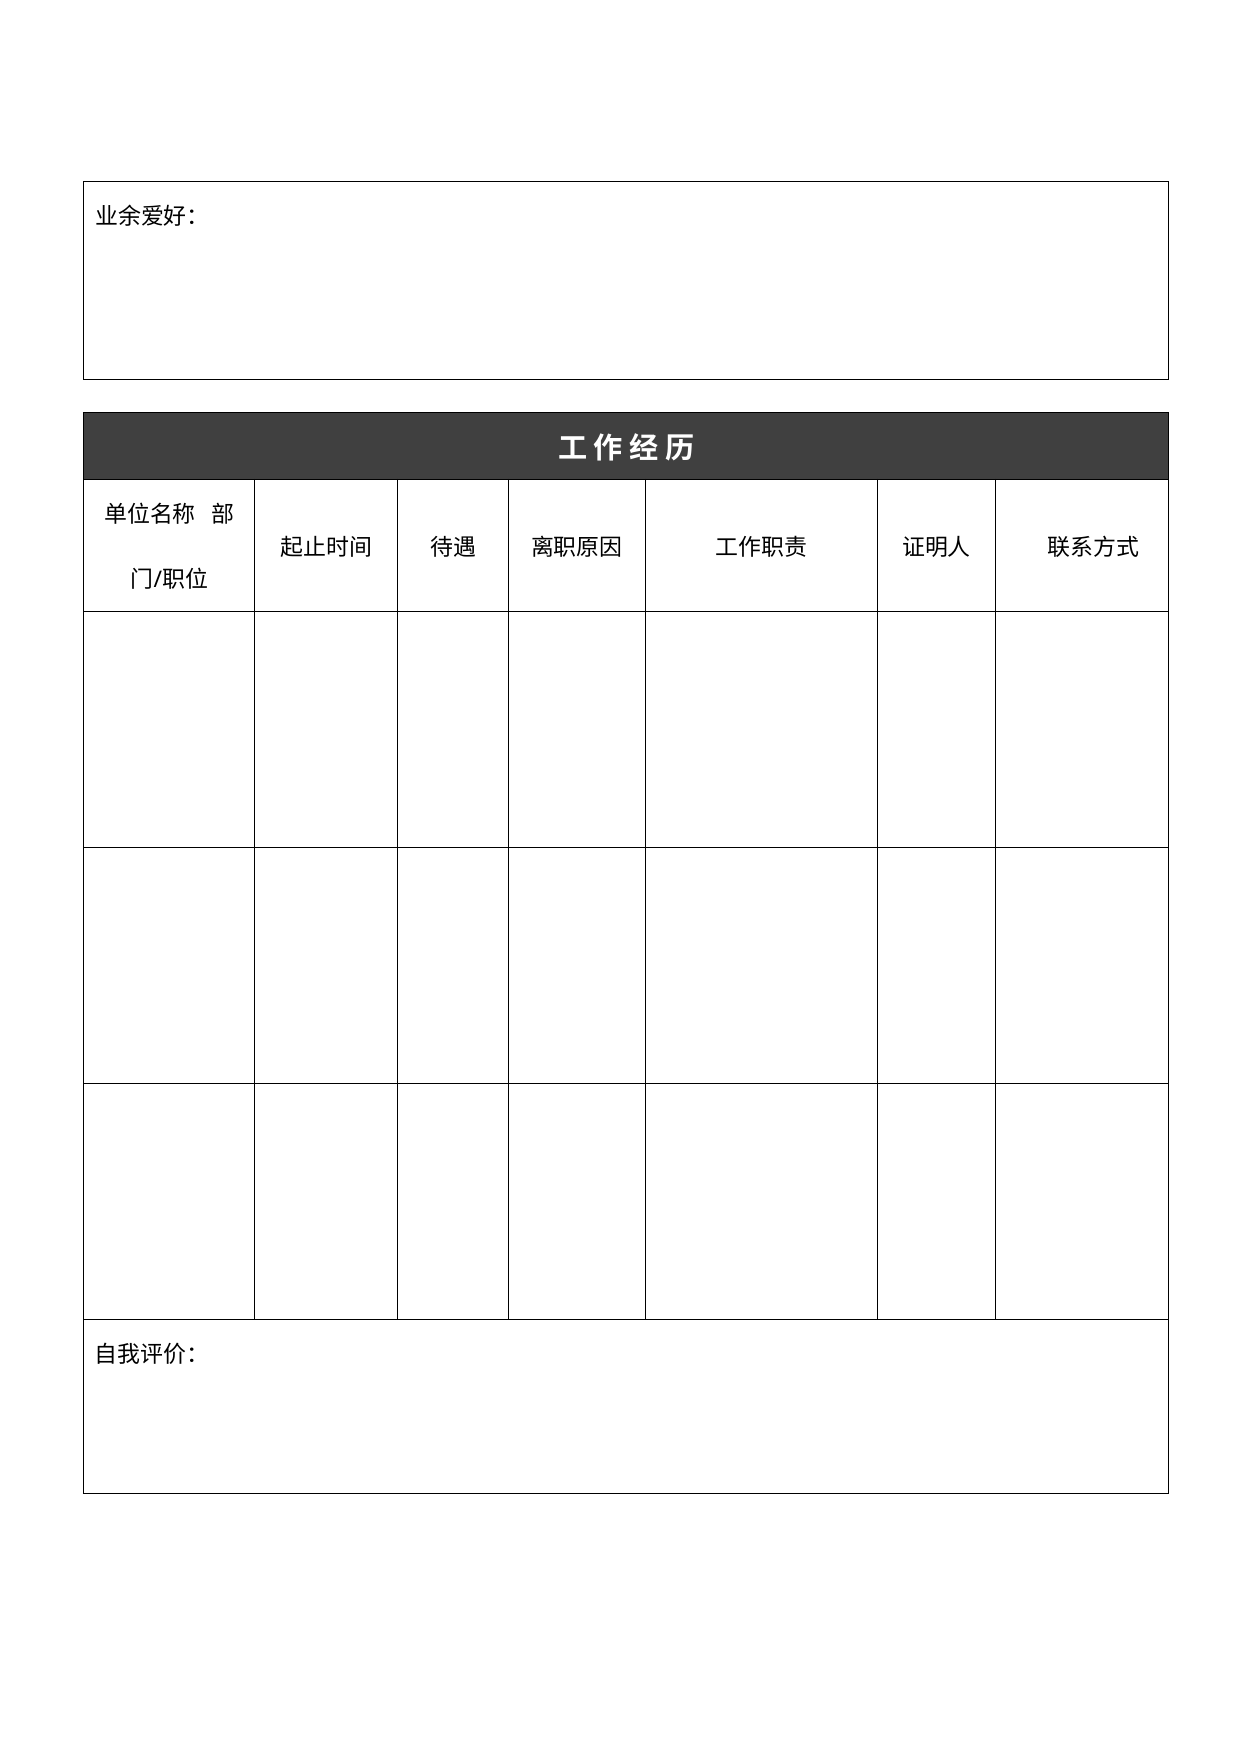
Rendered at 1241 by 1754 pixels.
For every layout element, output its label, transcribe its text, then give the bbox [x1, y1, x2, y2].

table_cell [255, 848, 397, 1083]
table_cell [996, 1084, 1168, 1319]
table_header 工 作 经 历 [84, 413, 1168, 479]
table_cell 单位名称 部门/职位 [84, 480, 254, 611]
table_cell 起止时间 [255, 480, 397, 611]
table_cell [996, 612, 1168, 847]
table_cell [84, 1084, 254, 1319]
table_cell 离职原因 [509, 480, 645, 611]
table_cell 工作职责 [646, 480, 877, 611]
table_cell [878, 1084, 995, 1319]
table_cell [255, 1084, 397, 1319]
table_cell 证明人 [878, 480, 995, 611]
table_cell [84, 612, 254, 847]
table_cell [398, 612, 508, 847]
table_cell 自我评价： [84, 1320, 1168, 1493]
table_cell [509, 612, 645, 847]
table_cell [646, 848, 877, 1083]
table_cell [509, 848, 645, 1083]
table_cell [398, 848, 508, 1083]
table_cell [646, 1084, 877, 1319]
table_cell [84, 848, 254, 1083]
table_cell [878, 848, 995, 1083]
table_cell [255, 612, 397, 847]
table_cell [878, 612, 995, 847]
table_cell 联系方式 [996, 480, 1168, 611]
table_cell [996, 848, 1168, 1083]
table_cell [646, 612, 877, 847]
table_cell [509, 1084, 645, 1319]
table_cell [398, 1084, 508, 1319]
table_cell 业余爱好： [84, 182, 1168, 378]
table_cell 待遇 [398, 480, 508, 611]
